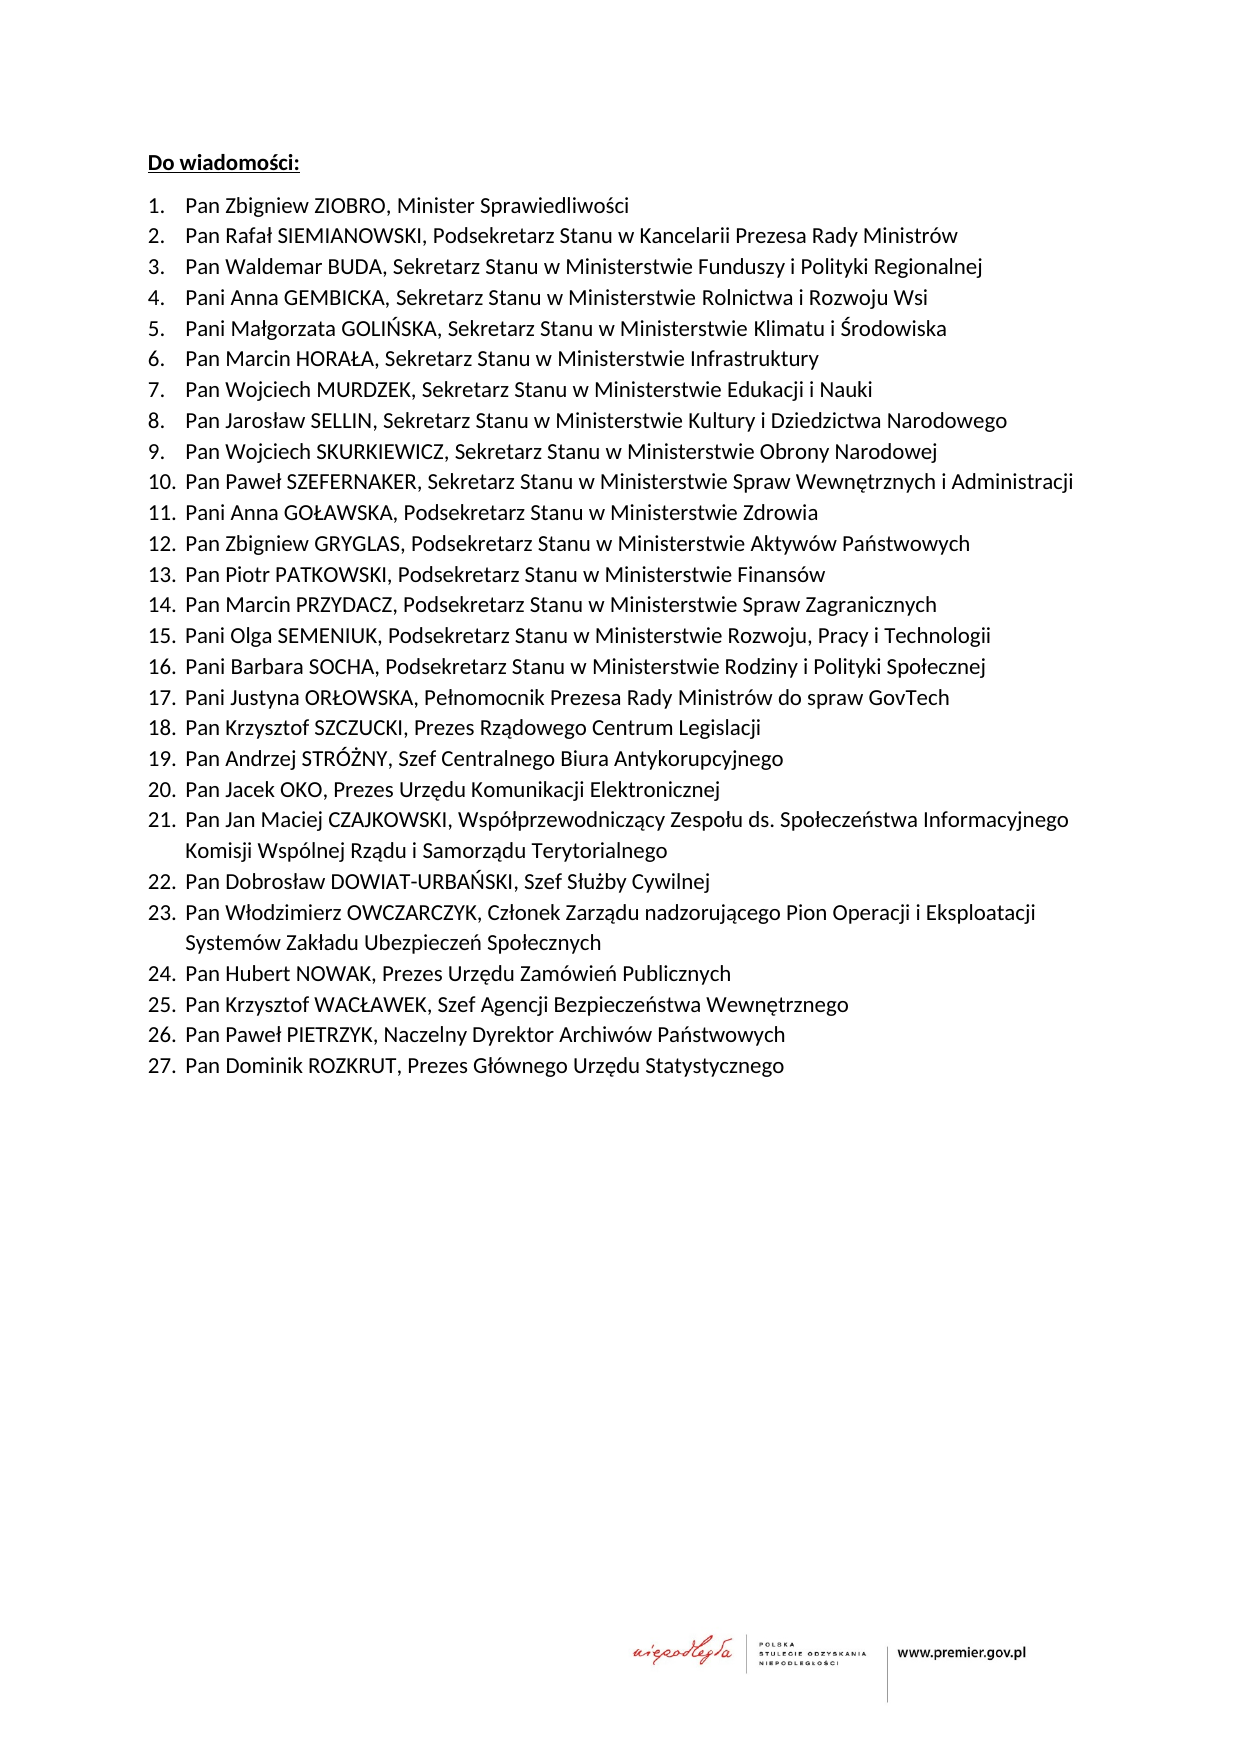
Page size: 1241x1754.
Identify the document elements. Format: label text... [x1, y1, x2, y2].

list Pan Waldemar BUDA, Sekretarz Stanu w Ministerstwie Funduszy i Polityki Regionalnej [148, 252, 989, 280]
list Pan Wojciech SKURKIEWICZ, Sekretarz Stanu w Ministerstwie Obrony Narodowej [148, 437, 1092, 465]
list Pan Dominik ROZKRUT, Prezes Głównego Urzędu Statystycznego [148, 1051, 1092, 1079]
list Pani Justyna ORŁOWSKA, Pełnomocnik Prezesa Rady Ministrów do spraw GovTech [148, 683, 1092, 711]
list Pan Jarosław SELLIN, Sekretarz Stanu w Ministerstwie Kultury i Dziedzictwa Narodowego [148, 406, 1092, 434]
list Pan Piotr PATKOWSKI, Podsekretarz Stanu w Ministerstwie Finansów [148, 560, 1092, 588]
list Pani Anna GEMBICKA, Sekretarz Stanu w Ministerstwie Rolnictwa i Rozwoju Wsi [148, 283, 1092, 311]
list Pan Włodzimierz OWCZARCZYK, Członek Zarządu nadzorującego Pion Operacji i Eksploatacji Systemów Zakładu Ubezpieczeń Społecznych [148, 898, 1092, 956]
list Pan Rafał SIEMIANOWSKI, Podsekretarz Stanu w Kancelarii Prezesa Rady Ministrów [148, 222, 1092, 250]
list Pan Hubert NOWAK, Prezes Urzędu Zamówień Publicznych [148, 959, 1092, 987]
list Pan Jan Maciej CZAJKOWSKI, Współprzewodniczący Zespołu ds. Społeczeństwa Informacyjnego Komisji Wspólnej Rządu i Samorządu Terytorialnego [148, 806, 1092, 864]
list Pan Krzysztof WACŁAWEK, Szef Agencji Bezpieczeństwa Wewnętrznego [148, 990, 1092, 1018]
list Pani Olga SEMENIUK, Podsekretarz Stanu w Ministerstwie Rozwoju, Pracy i Technologii [148, 621, 1092, 649]
list Pan Krzysztof SZCZUCKI, Prezes Rządowego Centrum Legislacji [148, 713, 1092, 741]
list Pan Marcin PRZYDACZ, Podsekretarz Stanu w Ministerstwie Spraw Zagranicznych [148, 590, 1092, 618]
list Pan Zbigniew GRYGLAS, Podsekretarz Stanu w Ministerstwie Aktywów Państwowych [148, 529, 1092, 557]
list Pani Małgorzata GOLIŃSKA, Sekretarz Stanu w Ministerstwie Klimatu i Środowiska [148, 314, 1092, 342]
text Do wiadomości: [148, 148, 1092, 176]
list Pan Paweł SZEFERNAKER, Sekretarz Stanu w Ministerstwie Spraw Wewnętrznych i Administracji [148, 467, 1092, 496]
list Pan Paweł PIETRZYK, Naczelny Dyrektor Archiwów Państwowych [148, 1021, 1092, 1049]
picture [147, 1596, 1034, 1754]
list Pan Dobrosław DOWIAT-URBAŃSKI, Szef Służby Cywilnej [148, 867, 1092, 895]
list Pani Barbara SOCHA, Podsekretarz Stanu w Ministerstwie Rodziny i Polityki Społecznej [148, 652, 1092, 680]
list Pan Marcin HORAŁA, Sekretarz Stanu w Ministerstwie Infrastruktury [148, 344, 1092, 373]
list Pan Wojciech MURDZEK, Sekretarz Stanu w Ministerstwie Edukacji i Nauki [148, 375, 1092, 403]
list Pan Jacek OKO, Prezes Urzędu Komunikacji Elektronicznej [148, 775, 1092, 803]
list Pan Andrzej STRÓŻNY, Szef Centralnego Biura Antykorupcyjnego [148, 744, 1092, 772]
list Pani Anna GOŁAWSKA, Podsekretarz Stanu w Ministerstwie Zdrowia [148, 498, 1092, 526]
list Pan Zbigniew ZIOBRO, Minister Sprawiedliwości [148, 191, 974, 219]
